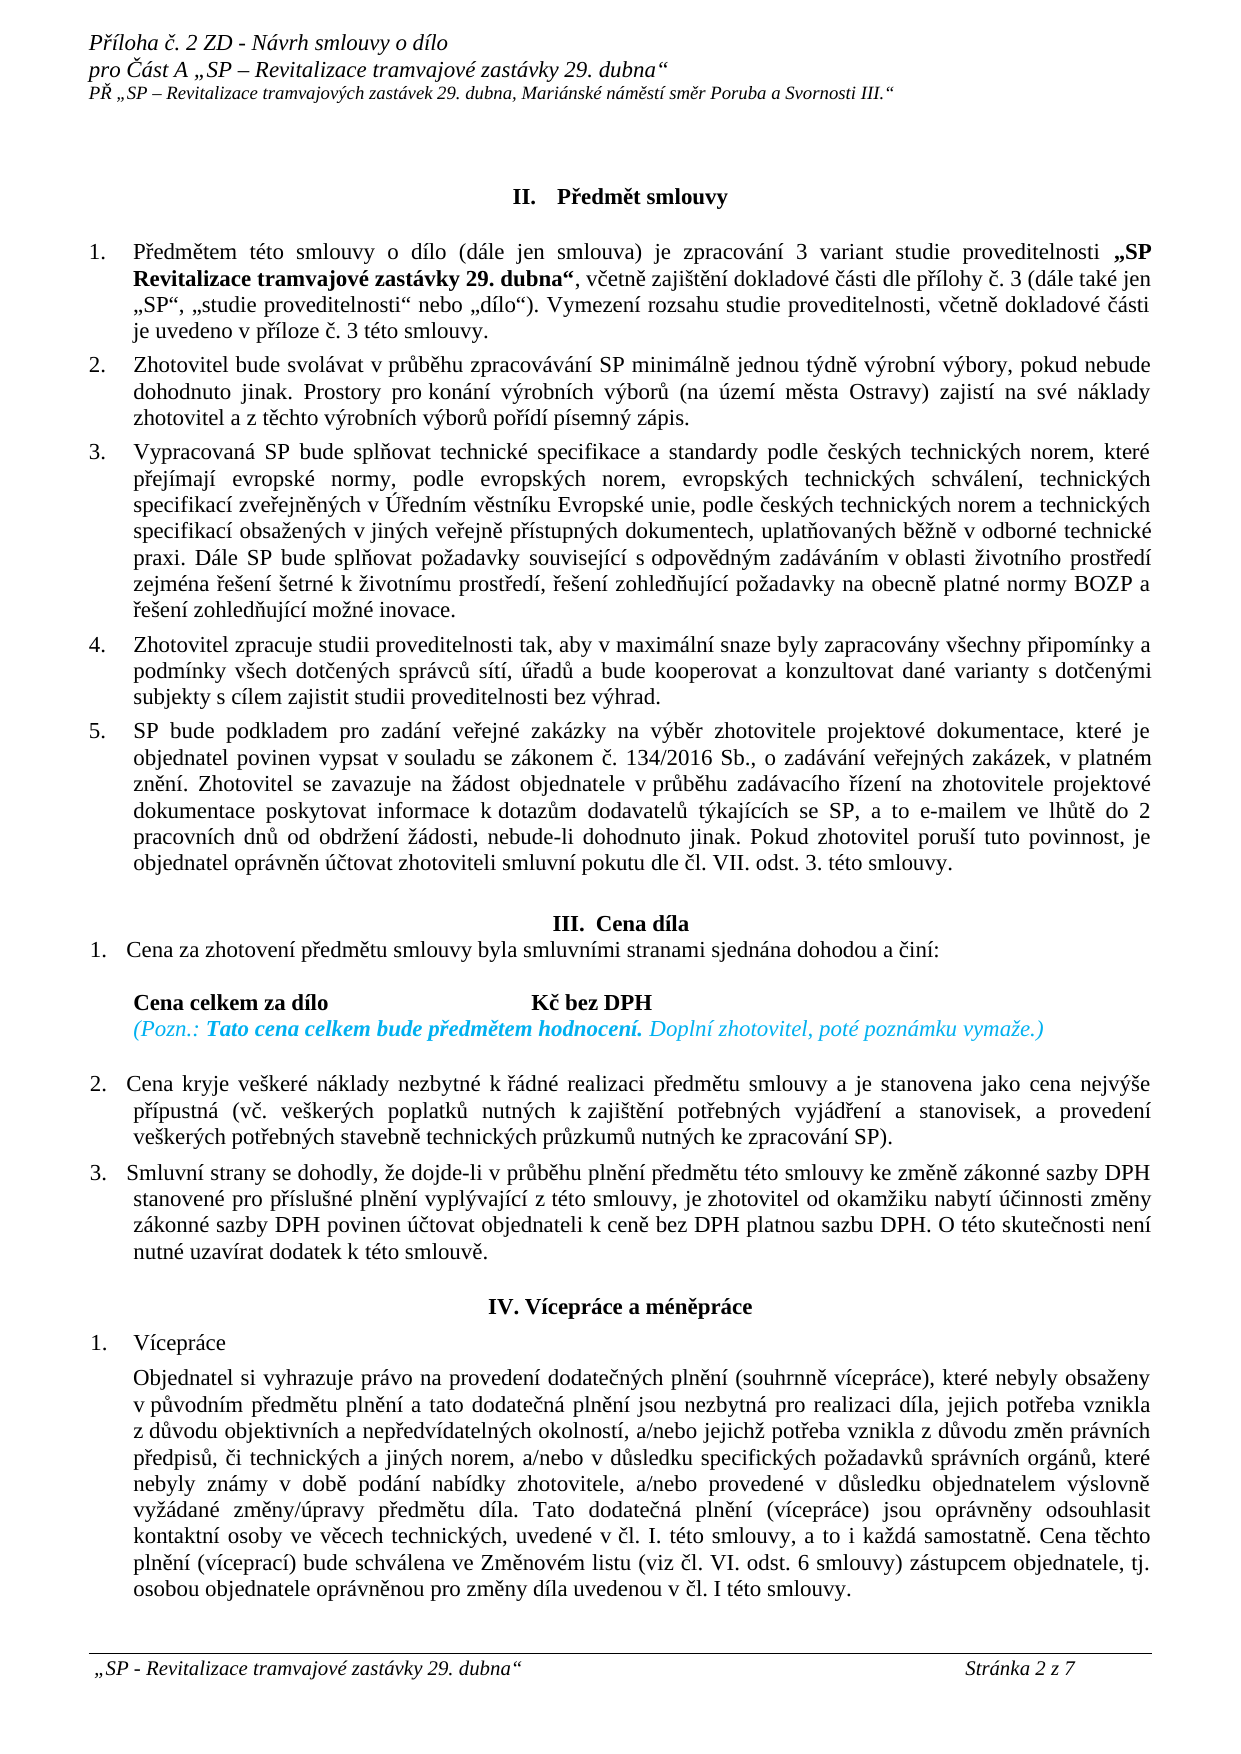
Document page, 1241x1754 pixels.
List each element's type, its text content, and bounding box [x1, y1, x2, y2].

text Cena celkem za dílo Kč bez DPH [133, 989, 1152, 1015]
list Předmětem této smlouvy o dílo (dále jen smlouva) je zpracování 3 variant studie proveditelnosti „SP Revitalizace tramvajové zastávky 29. dubna“, včetně zajištění dokladové části dle přílohy č. 3 (dále také jen „SP“, „studie proveditelnosti“ nebo „dílo“). Vymezení rozsahu studie proveditelnosti, včetně dokladové části je uvedeno v příloze č. 3 této smlouvy. [89, 238, 1152, 344]
subtitle Cena kryje veškeré náklady nezbytné k řádné realizaci předmětu smlouvy a je stanovena jako cena nejvýše přípustná (vč. veškerých poplatků nutných k zajištění potřebných vyjádření a stanovisek, a provedení veškerých potřebných stavebně technických průzkumů nutných ke zpracování SP). [89, 1070, 1152, 1149]
list Zhotovitel bude svolávat v průběhu zpracovávání SP minimálně jednou týdně výrobní výbory, pokud nebude dohodnuto jinak. Prostory pro konání výrobních výborů (na území města Ostravy) zajistí na své náklady zhotovitel a z těchto výrobních výborů pořídí písemný zápis. [89, 352, 1152, 431]
subtitle Smluvní strany se dohodly, že dojde-li v průběhu plnění předmětu této smlouvy ke změně zákonné sazby DPH stanovené pro příslušné plnění vyplývající z této smlouvy, je zhotovitel od okamžiku nabytí účinnosti změny zákonné sazby DPH povinen účtovat objednateli k ceně bez DPH platnou sazbu DPH. O této skutečnosti není nutné uzavírat dodatek k této smlouvě. [89, 1159, 1152, 1264]
list Zhotovitel zpracuje studii proveditelnosti tak, aby v maximální snaze byly zapracovány všechny připomínky a podmínky všech dotčených správců sítí, úřadů a bude kooperovat a konzultovat dané varianty s dotčenými subjekty s cílem zajistit studii proveditelnosti bez výhrad. [89, 631, 1152, 710]
text IV. Vícepráce a méněpráce [89, 1293, 1152, 1319]
text Objednatel si vyhrazuje právo na provedení dodatečných plnění (souhrnně vícepráce), které nebyly obsaženy v původním předmětu plnění a tato dodatečná plnění jsou nezbytná pro realizaci díla, jejich potřeba vznikla z důvodu objektivních a nepředvídatelných okolností, a/nebo jejichž potřeba vznikla z důvodu změn právních předpisů, či technických a jiných norem, a/nebo v důsledku specifických požadavků správních orgánů, které nebyly známy v době podání nabídky zhotovitele, a/nebo provedené v důsledku objednatelem výslovně vyžádané změny/úpravy předmětu díla. Tato dodatečná plnění (vícepráce) jsou oprávněny odsouhlasit kontaktní osoby ve věcech technických, uvedené v čl. I. této smlouvy, a to i každá samostatně. Cena těchto plnění (víceprací) bude schválena ve Změnovém listu (viz čl. VI. odst. 6 smlouvy) zástupcem objednatele, tj. osobou objednatele oprávněnou pro změny díla uvedenou v čl. I této smlouvy. [133, 1364, 1152, 1602]
list Předmět smlouvy [89, 183, 1152, 209]
list SP bude podkladem pro zadání veřejné zakázky na výběr zhotovitele projektové dokumentace, které je objednatel povinen vypsat v souladu se zákonem č. 134/2016 Sb., o zadávání veřejných zakázek, v platném znění. Zhotovitel se zavazuje na žádost objednatele v průběhu zadávacího řízení na zhotovitele projektové dokumentace poskytovat informace k dotazům dodavatelů týkajících se SP, a to e-mailem ve lhůtě do 2 pracovních dnů od obdržení žádosti, nebude-li dohodnuto jinak. Pokud zhotovitel poruší tuto povinnost, je objednatel oprávněn účtovat zhotoviteli smluvní pokutu dle čl. VII. odst. 3. této smlouvy. [89, 718, 1152, 876]
text 1. Vícepráce [90, 1329, 1152, 1355]
subtitle Cena za zhotovení předmětu smlouvy byla smluvními stranami sjednána dohodou a činí: [89, 936, 1152, 963]
text (Pozn.: Tato cena celkem bude předmětem hodnocení. Doplní zhotovitel, poté poznámku vymaže.) [133, 1015, 1152, 1042]
list Vypracovaná SP bude splňovat technické specifikace a standardy podle českých technických norem, které přejímají evropské normy, podle evropských norem, evropských technických schválení, technických specifikací zveřejněných v Úředním věstníku Evropské unie, podle českých technických norem a technických specifikací obsažených v jiných veřejně přístupných dokumentech, uplatňovaných běžně v odborné technické praxi. Dále SP bude splňovat požadavky související s odpovědným zadáváním v oblasti životního prostředí zejména řešení šetrné k životnímu prostředí, řešení zohledňující požadavky na obecně platné normy BOZP a řešení zohledňující možné inovace. [89, 438, 1152, 623]
list Cena díla [89, 910, 1152, 936]
